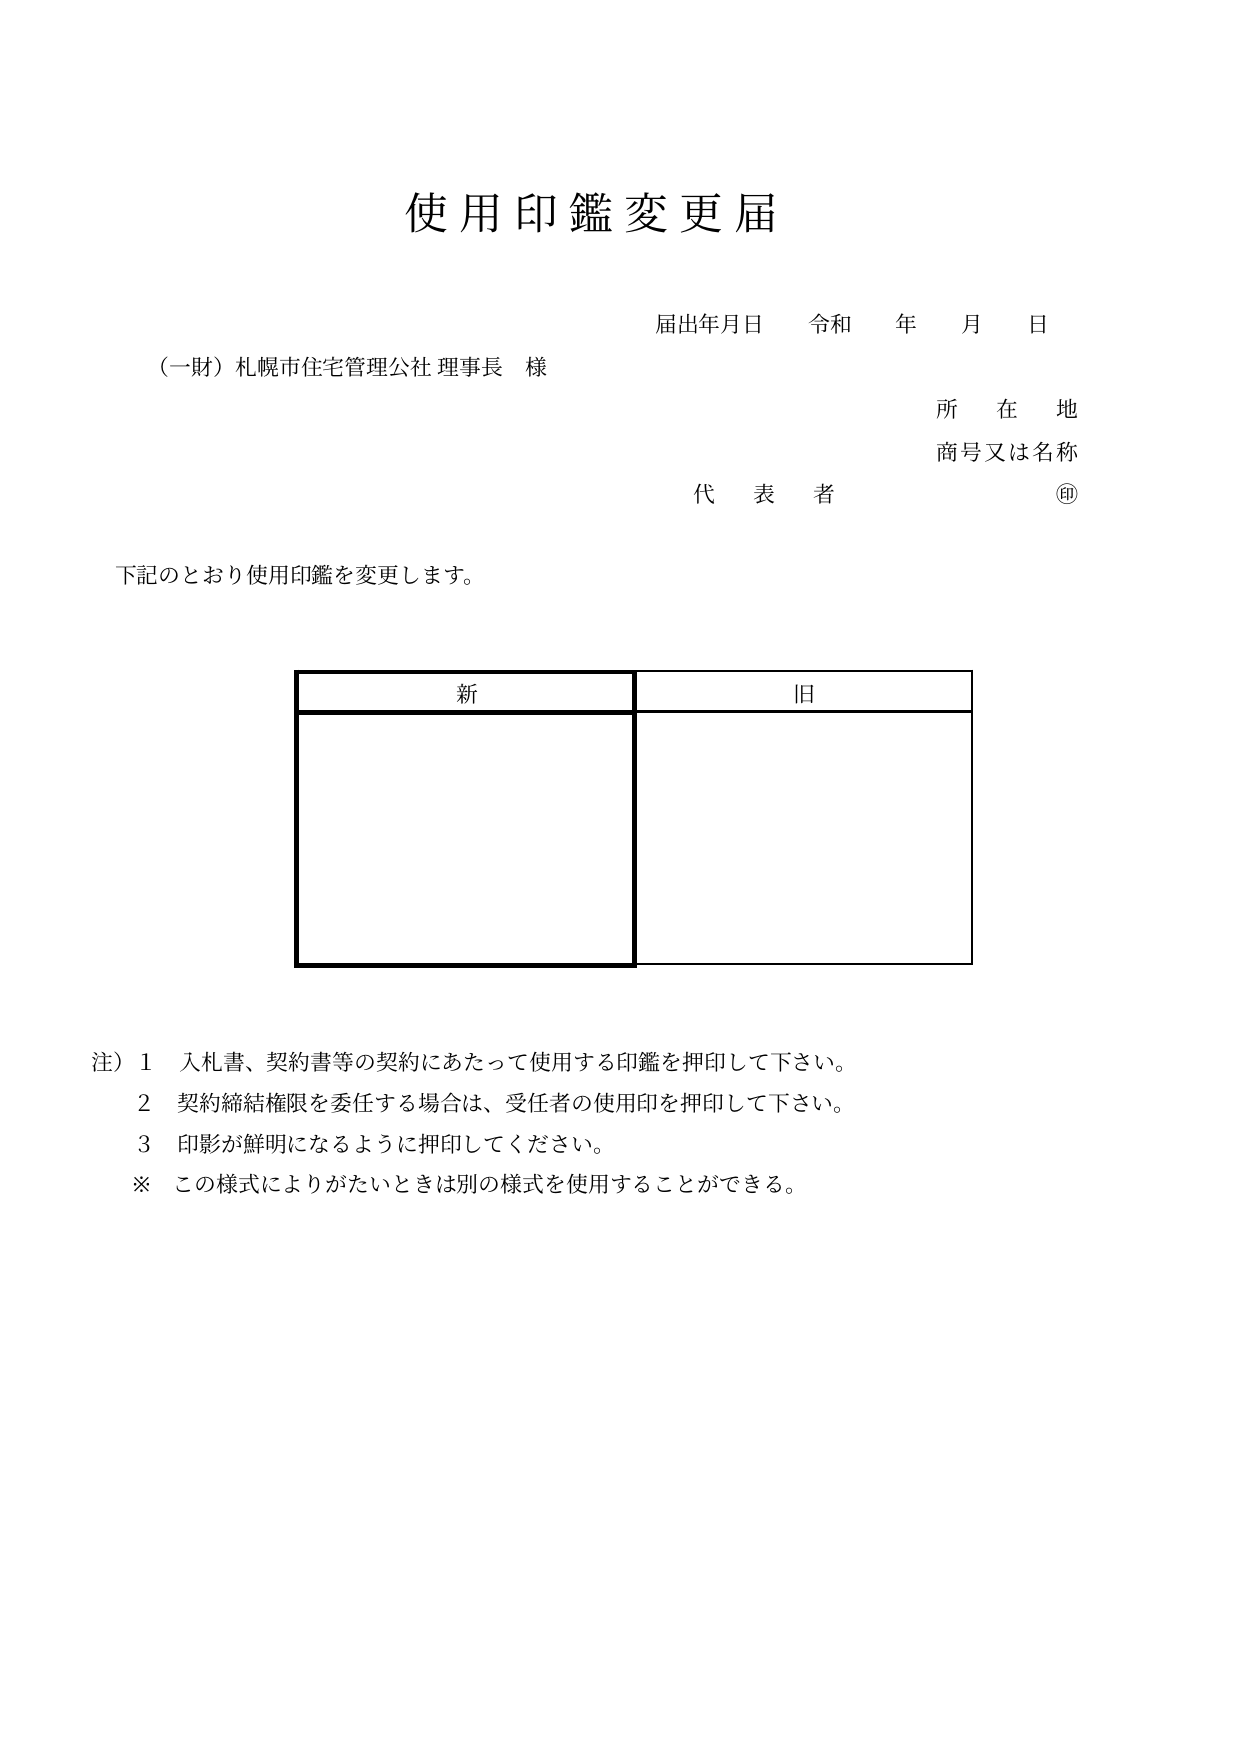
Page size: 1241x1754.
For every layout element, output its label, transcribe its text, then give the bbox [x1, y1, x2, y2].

text 代表者 ㊞ [88, 477, 1078, 509]
text （一財）札幌市住宅管理公社 理事長 様 [90, 350, 1078, 381]
table_cell [637, 713, 971, 963]
text 届出年月日 令和 年 月 日 [89, 307, 1049, 339]
table_header 旧 [637, 672, 971, 710]
table_cell [299, 715, 632, 963]
text 所在地 [87, 392, 1078, 424]
table_header 新 [299, 674, 632, 710]
text ※ この様式によりがたいときは別の様式を使用することができる。 [89, 1167, 1094, 1199]
text 商号又は名称 [87, 435, 1078, 466]
text ２ 契約締結権限を委任する場合は、受任者の使用印を押印して下さい。 [90, 1086, 1094, 1117]
text ３ 印影が鮮明になるように押印してください。 [90, 1127, 1094, 1158]
text 注）１ 入札書、契約書等の契約にあたって使用する印鑑を押印して下さい。 [88, 1045, 1094, 1077]
text 使 用 印 鑑 変 更 届 [89, 179, 1094, 242]
text 下記のとおり使用印鑑を変更します。 [87, 558, 1094, 589]
